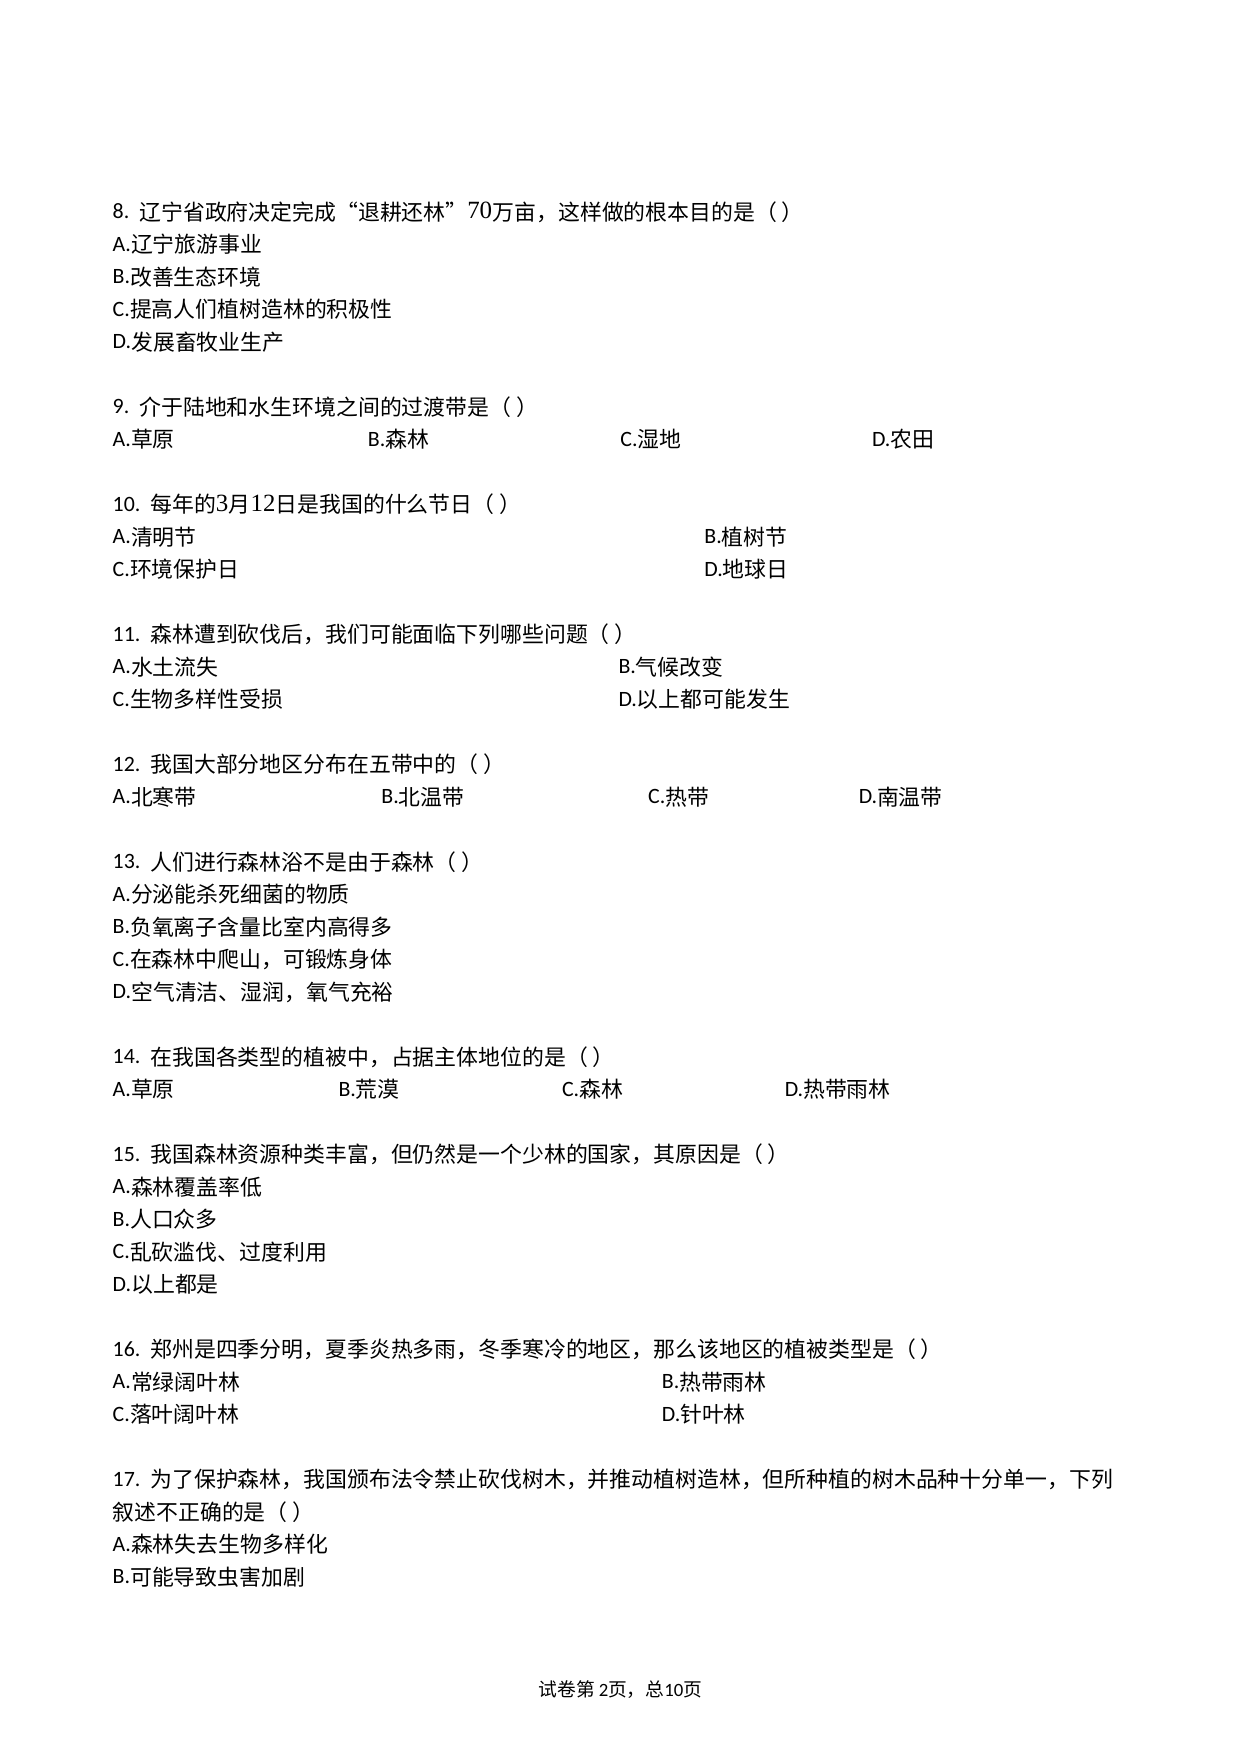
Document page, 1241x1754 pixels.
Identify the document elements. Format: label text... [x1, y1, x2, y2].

text D.以上都是 [112, 1267, 1128, 1299]
table_cell C.生物多样性受损 [101, 682, 607, 714]
text C.在森林中爬山，可锻炼身体 [112, 942, 1128, 974]
text 9. 介于陆地和水生环境之间的过渡带是（ ） [112, 389, 1128, 422]
text D.空气清洁、湿润，氧气充裕 [112, 974, 1128, 1007]
table_header C.湿地 [609, 422, 861, 454]
text C.乱砍滥伐、过度利用 [112, 1234, 1128, 1267]
table_cell D.地球日 [693, 552, 1116, 584]
text B.人口众多 [112, 1202, 1128, 1234]
table_header D.农田 [861, 422, 1116, 454]
table_header C.热带 [637, 780, 847, 812]
table_cell D.针叶林 [650, 1397, 1116, 1429]
text B.可能导致虫害加剧 [112, 1559, 1128, 1592]
text 17. 为了保护森林，我国颁布法令禁止砍伐树木，并推动植树造林，但所种植的树木品种十分单一，下列叙述不正确的是（ ） [112, 1462, 1128, 1527]
text 11. 森林遭到砍伐后，我们可能面临下列哪些问题（ ） [112, 617, 1128, 649]
text 14. 在我国各类型的植被中，占据主体地位的是（ ） [112, 1039, 1128, 1072]
table_header B.森林 [356, 422, 609, 454]
text A.辽宁旅游事业 [112, 227, 1128, 259]
text B.改善生态环境 [112, 259, 1128, 292]
text A.森林覆盖率低 [112, 1169, 1128, 1202]
text D.发展畜牧业生产 [112, 324, 1128, 357]
text A.森林失去生物多样化 [112, 1527, 1128, 1559]
table_header B.北温带 [370, 780, 637, 812]
text 10. 每年的月日是我国的什么节日（ ） [112, 487, 1128, 519]
text 8. 辽宁省政府决定完成“退耕还林”万亩，这样做的根本目的是（ ） [112, 194, 1128, 227]
table_header D.南温带 [847, 780, 1116, 812]
table_header A.草原 [101, 422, 356, 454]
text A.分泌能杀死细菌的物质 [112, 877, 1128, 909]
text B.负氧离子含量比室内高得多 [112, 909, 1128, 942]
table_cell D.以上都可能发生 [607, 682, 1116, 714]
table_header A.常绿阔叶林 [101, 1365, 650, 1397]
text 16. 郑州是四季分明，夏季炎热多雨，冬季寒冷的地区，那么该地区的植被类型是（ ） [112, 1332, 1128, 1364]
table_header B.气候改变 [607, 650, 1116, 682]
text 12. 我国大部分地区分布在五带中的（ ） [112, 747, 1128, 779]
table_header B.热带雨林 [650, 1365, 1116, 1397]
table_header A.草原 [101, 1072, 327, 1104]
text 15. 我国森林资源种类丰富，但仍然是一个少林的国家，其原因是（ ） [112, 1137, 1128, 1169]
text C.提高人们植树造林的积极性 [112, 292, 1128, 324]
table_header D.热带雨林 [773, 1072, 1116, 1104]
table_cell C.落叶阔叶林 [101, 1397, 650, 1429]
table_cell C.环境保护日 [101, 552, 693, 584]
table_header A.北寒带 [101, 780, 370, 812]
table_header B.荒漠 [327, 1072, 551, 1104]
table_header C.森林 [551, 1072, 773, 1104]
text 13. 人们进行森林浴不是由于森林（ ） [112, 844, 1128, 877]
table_header A.清明节 [101, 520, 693, 552]
table_header A.水土流失 [101, 650, 607, 682]
table_header B.植树节 [693, 520, 1116, 552]
